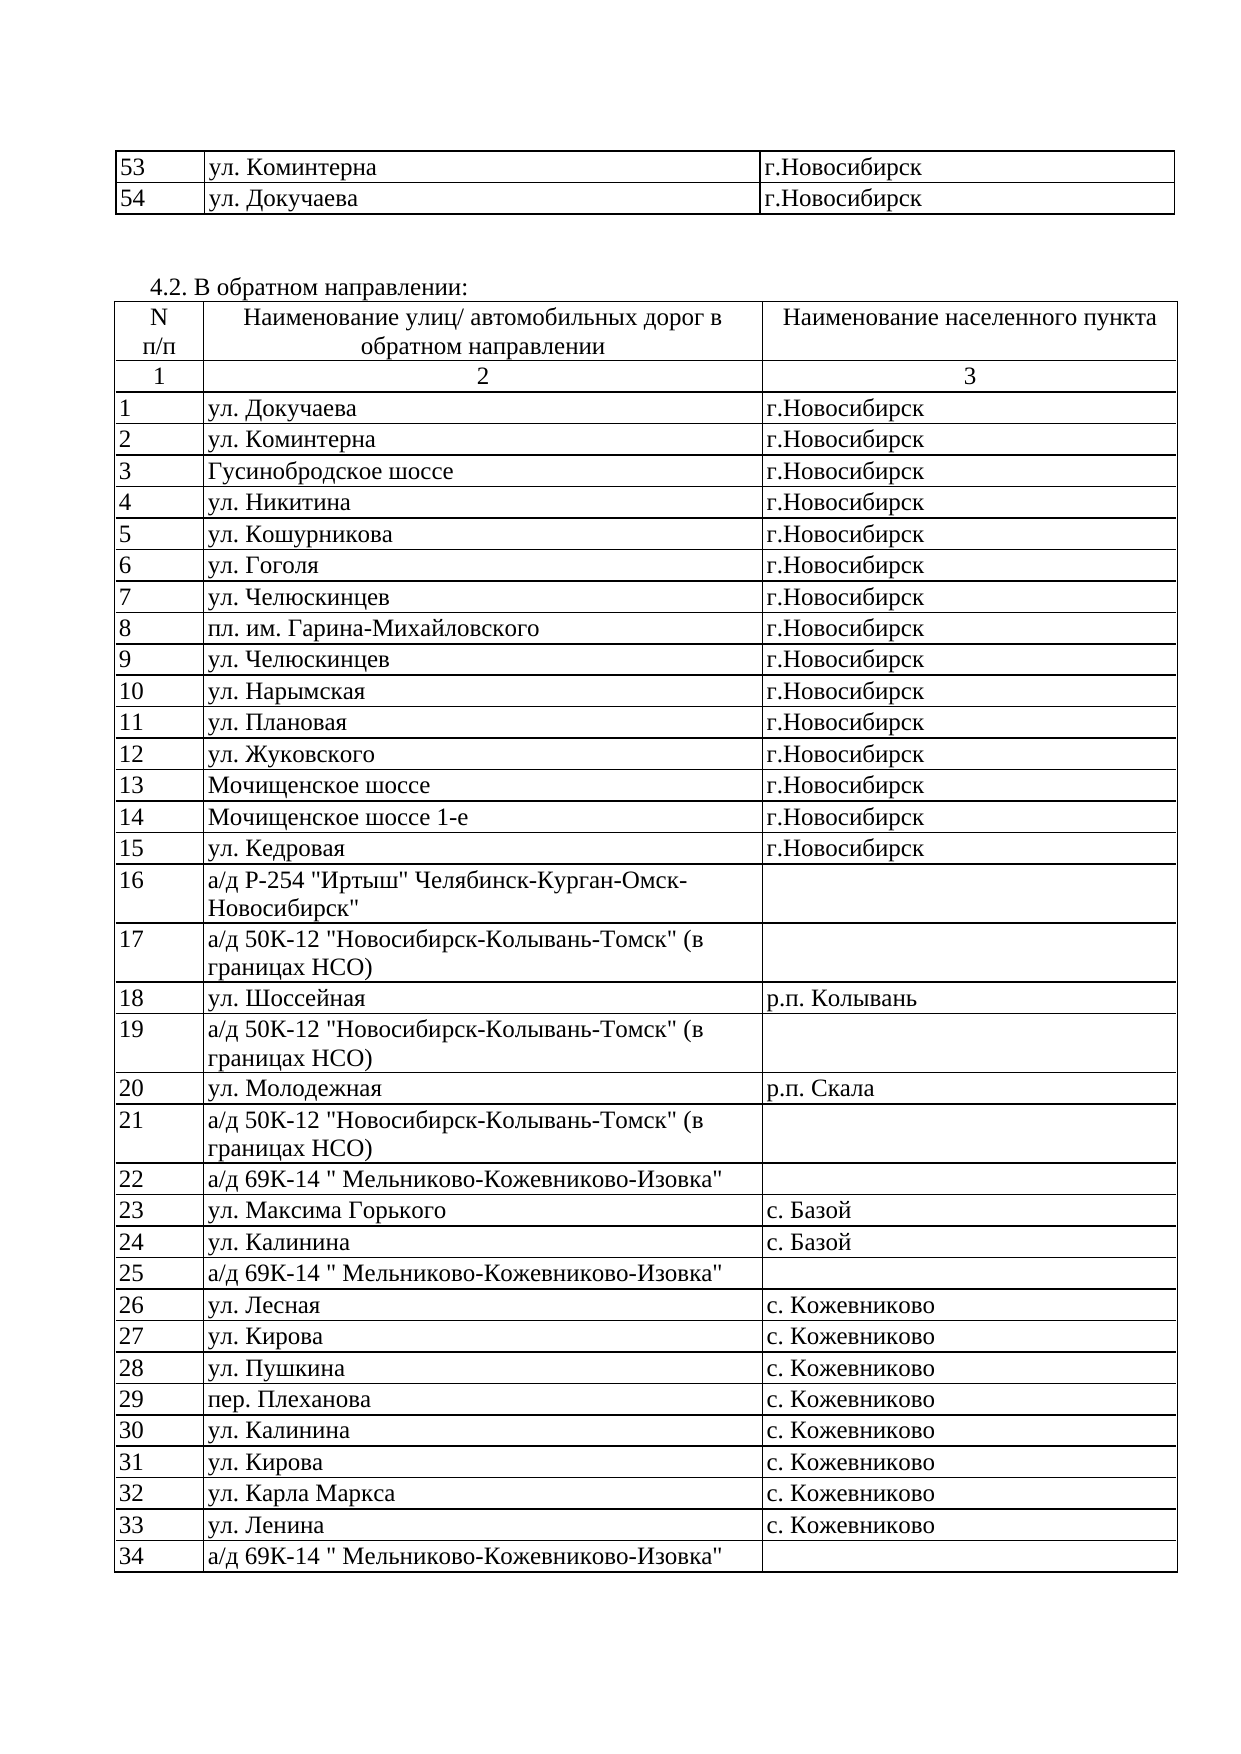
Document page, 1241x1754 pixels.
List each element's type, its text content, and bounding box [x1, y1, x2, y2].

table_cell ул. Молодежная [204, 1073, 762, 1103]
table_cell г.Новосибирск [763, 549, 1177, 580]
table_cell ул. Калинина [204, 1227, 762, 1257]
table_cell г.Новосибирск [763, 706, 1177, 737]
table_cell [763, 1103, 1177, 1162]
table_cell 21 [115, 1104, 203, 1162]
table_cell 14 [115, 801, 203, 832]
table_cell г.Новосибирск [763, 423, 1177, 454]
table_cell г.Новосибирск [763, 737, 1177, 769]
table_cell ул. Челюскинцев [204, 582, 762, 611]
table_cell г.Новосибирск [763, 391, 1177, 423]
table_cell ул. Плановая [204, 707, 762, 737]
table_cell ул. Нарымская [204, 676, 762, 706]
table_cell г.Новосибирск [763, 486, 1177, 517]
table_cell ул. Максима Горького [204, 1195, 762, 1225]
table_cell 10 [115, 675, 203, 706]
table_cell 13 [115, 770, 203, 800]
table_cell [763, 922, 1177, 981]
table_cell ул. Никитина [204, 487, 762, 517]
table_cell пер. Плеханова [204, 1384, 762, 1414]
table_cell ул. Докучаева [205, 183, 759, 213]
text 4.2. В обратном направлении: [150, 272, 1090, 301]
table_cell ул. Кошурникова [204, 519, 762, 548]
table_cell 24 [115, 1226, 203, 1257]
table_cell а/д 69К-14 " Мельниково-Кожевниково-Изовка" [204, 1258, 762, 1288]
table_cell 17 [115, 923, 203, 981]
table_cell р.п. Скала [763, 1072, 1177, 1103]
table_cell ул. Калинина [204, 1416, 762, 1445]
table_cell с. Кожевниково [763, 1508, 1177, 1540]
table_cell с. Кожевниково [763, 1445, 1177, 1477]
table_cell г.Новосибирск [763, 517, 1177, 548]
table_cell 29 [115, 1384, 203, 1414]
table_cell г.Новосибирск [763, 769, 1177, 800]
table_cell 3 [115, 455, 203, 486]
table_cell 4 [115, 487, 203, 517]
table_cell а/д 69К-14 " Мельниково-Кожевниково-Изовка" [204, 1164, 762, 1194]
table_cell ул. Челюскинцев [204, 645, 762, 674]
table_cell пл. им. Гарина-Михайловского [204, 613, 762, 643]
table_cell Мочищенское шоссе [204, 770, 762, 800]
table_cell а/д 50К-12 "Новосибирск-Колывань-Томск" (в границах НСО) [204, 1105, 762, 1162]
table_cell 19 [115, 1014, 203, 1072]
table_cell г.Новосибирск [763, 674, 1177, 706]
table_cell г.Новосибирск [761, 183, 1174, 213]
table_cell ул. Жуковского [204, 739, 762, 769]
table_cell ул. Докучаева [204, 393, 762, 423]
table_cell ул. Кирова [204, 1447, 762, 1477]
table_cell с. Базой [763, 1225, 1177, 1257]
table_cell 1 [115, 392, 203, 423]
table_cell [763, 863, 1177, 922]
table_cell 2 [204, 361, 762, 391]
table_cell а/д 69К-14 " Мельниково-Кожевниково-Изовка" [204, 1541, 762, 1571]
table_cell 27 [115, 1321, 203, 1351]
table_header Наименование населенного пункта [763, 302, 1177, 360]
table_cell с. Базой [763, 1194, 1177, 1225]
table_cell ул. Шоссейная [204, 983, 762, 1013]
table_cell 7 [115, 581, 203, 611]
table_cell 26 [115, 1289, 203, 1319]
table_cell 31 [115, 1446, 203, 1477]
table_cell 12 [115, 738, 203, 769]
table_cell 2 [115, 424, 203, 454]
table_header N п/п [115, 302, 203, 360]
table_cell [763, 1540, 1177, 1571]
table_cell 30 [115, 1415, 203, 1445]
table_cell ул. Пушкина [204, 1353, 762, 1382]
table_cell 8 [115, 613, 203, 643]
table_cell г.Новосибирск [761, 152, 1174, 181]
table_cell ул. Коминтерна [204, 424, 762, 454]
table_cell г.Новосибирск [763, 580, 1177, 611]
table_cell 18 [115, 982, 203, 1013]
table_cell ул. Кедровая [204, 833, 762, 863]
table_cell 5 [115, 518, 203, 548]
table_cell ул. Кирова [204, 1321, 762, 1351]
table_cell ул. Лесная [204, 1290, 762, 1319]
table_cell Гусинобродское шоссе [204, 456, 762, 486]
table_cell с. Кожевниково [763, 1414, 1177, 1445]
table_cell 15 [115, 833, 203, 863]
table_cell а/д 50К-12 "Новосибирск-Колывань-Томск" (в границах НСО) [204, 1014, 762, 1072]
table_cell г.Новосибирск [763, 611, 1177, 643]
table_cell 1 [115, 361, 203, 391]
table_cell Мочищенское шоссе 1-е [204, 802, 762, 832]
table_cell ул. Гоголя [204, 550, 762, 580]
table_cell 25 [115, 1258, 203, 1288]
table_cell 33 [115, 1509, 203, 1540]
table_cell 6 [115, 550, 203, 580]
table_cell с. Кожевниково [763, 1383, 1177, 1414]
table_cell г.Новосибирск [763, 643, 1177, 674]
table_cell а/д 50К-12 "Новосибирск-Колывань-Томск" (в границах НСО) [204, 924, 762, 981]
table_cell ул. Карла Маркса [204, 1478, 762, 1508]
table_cell 20 [115, 1073, 203, 1103]
table_cell 28 [115, 1352, 203, 1382]
table_cell а/д Р-254 "Иртыш" Челябинск-Курган-Омск-Новосибирск" [204, 865, 762, 922]
table_cell 53 [117, 152, 204, 181]
table_cell г.Новосибирск [763, 800, 1177, 832]
table_cell [763, 1162, 1177, 1194]
table_cell г.Новосибирск [763, 832, 1177, 863]
table_cell [763, 1257, 1177, 1288]
table_cell с. Кожевниково [763, 1477, 1177, 1508]
table_cell 23 [115, 1195, 203, 1225]
table_cell 3 [763, 360, 1177, 391]
table_cell с. Кожевниково [763, 1320, 1177, 1351]
table_cell 34 [115, 1541, 203, 1571]
table_cell с. Кожевниково [763, 1288, 1177, 1319]
table_cell 9 [115, 644, 203, 674]
table_cell ул. Коминтерна [205, 152, 759, 181]
table_cell [763, 1013, 1177, 1072]
table_cell р.п. Колывань [763, 981, 1177, 1013]
table_cell г.Новосибирск [763, 454, 1177, 486]
table_cell 54 [117, 183, 204, 213]
table_cell 16 [115, 864, 203, 922]
table_cell 11 [115, 707, 203, 737]
table_header Наименование улиц/ автомобильных дорог в обратном направлении [204, 302, 762, 360]
table_cell с. Кожевниково [763, 1351, 1177, 1382]
table_cell 32 [115, 1478, 203, 1508]
table_cell ул. Ленина [204, 1510, 762, 1540]
table_cell 22 [115, 1163, 203, 1194]
